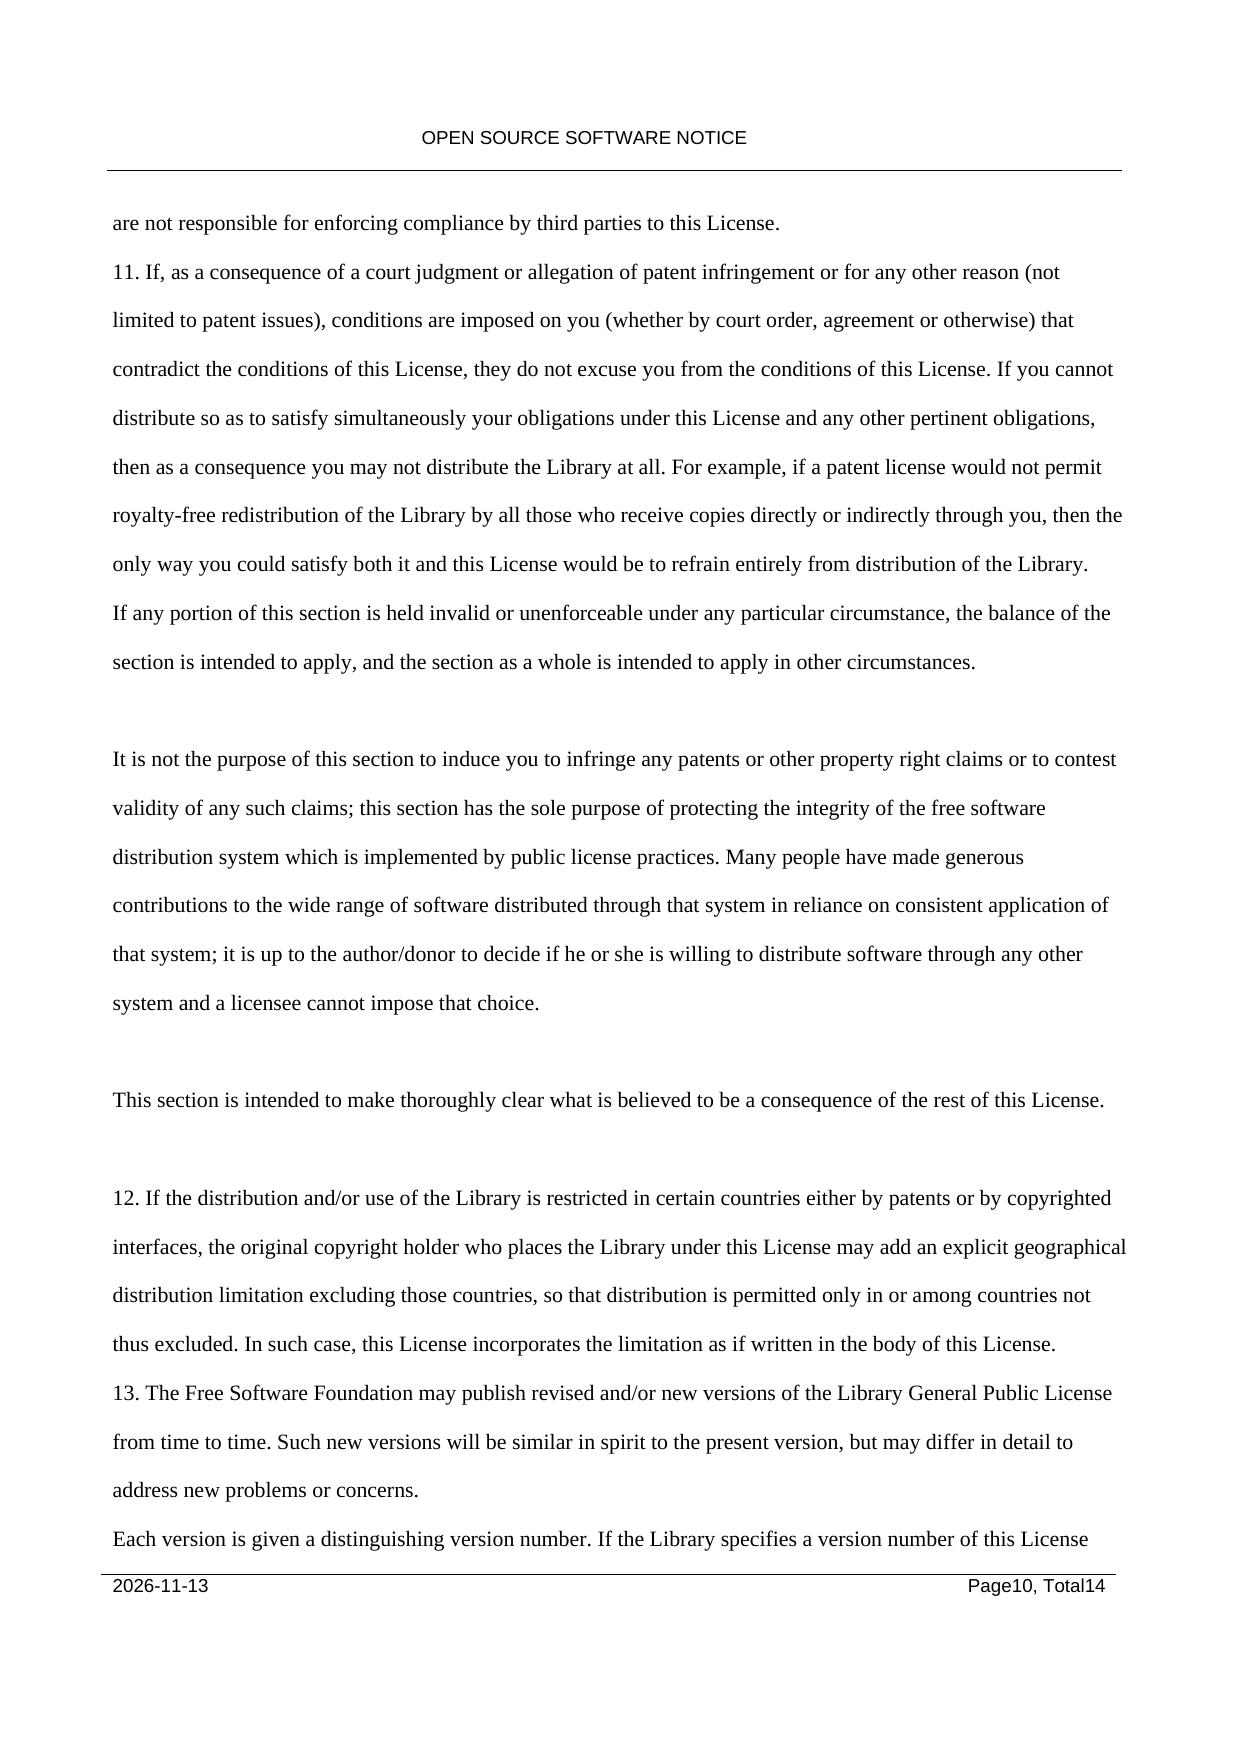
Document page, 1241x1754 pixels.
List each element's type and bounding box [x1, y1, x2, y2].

text [112, 206, 1128, 1555]
